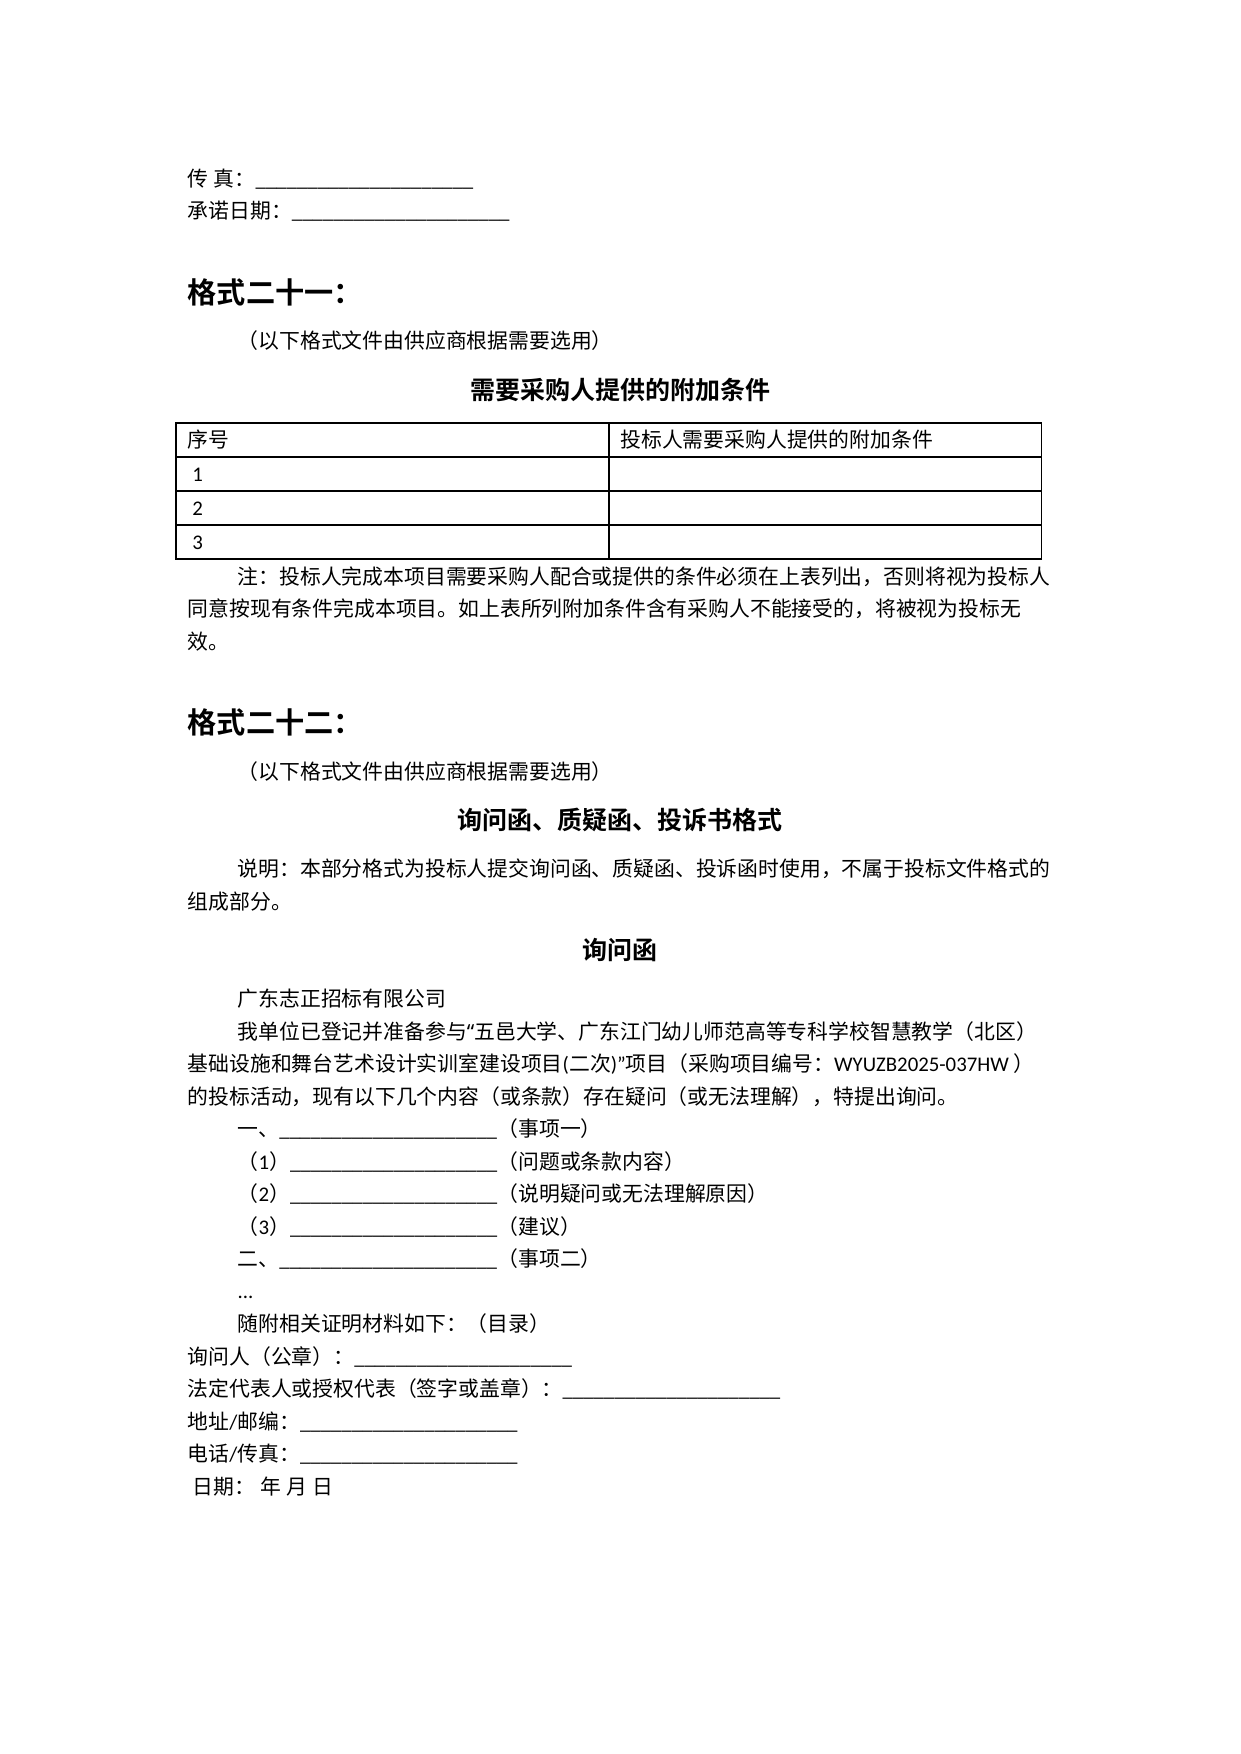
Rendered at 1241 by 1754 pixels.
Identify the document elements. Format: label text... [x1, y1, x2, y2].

text 说明：本部分格式为投标人提交询问函、质疑函、投诉函时使用，不属于投标文件格式的组成部分。 [187, 852, 1053, 917]
text 法定代表人或授权代表（签字或盖章）：_____________________ [187, 1372, 1053, 1405]
text 地址/邮编：_____________________ [187, 1405, 1053, 1437]
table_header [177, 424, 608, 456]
text 询问函、质疑函、投诉书格式 [187, 787, 1053, 852]
text 需要采购人提供的附加条件 [187, 357, 1053, 422]
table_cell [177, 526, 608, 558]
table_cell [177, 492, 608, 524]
text 询问函 [187, 917, 1053, 982]
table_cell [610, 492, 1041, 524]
text 日期： 年 月 日 [187, 1470, 1053, 1502]
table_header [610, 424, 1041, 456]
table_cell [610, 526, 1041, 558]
text 注：投标人完成本项目需要采购人配合或提供的条件必须在上表列出，否则将视为投标人同意按现有条件完成本项目。如上表所列附加条件含有采购人不能接受的，将被视为投标无效。 [187, 560, 1053, 657]
text 格式二十一： [187, 259, 1053, 324]
text （以下格式文件由供应商根据需要选用） [187, 755, 1053, 787]
text 传 真：_____________________ [187, 162, 1053, 194]
text 二、_____________________（事项二） [187, 1242, 1053, 1275]
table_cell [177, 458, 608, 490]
text 承诺日期：_____________________ [187, 194, 1053, 227]
text 一、_____________________（事项一） [187, 1112, 1053, 1145]
text 格式二十二： [187, 690, 1053, 755]
text （1）____________________（问题或条款内容） [187, 1145, 1053, 1177]
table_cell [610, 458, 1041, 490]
text （2）____________________（说明疑问或无法理解原因） [187, 1177, 1053, 1210]
text 我单位已登记并准备参与“五邑大学、广东江门幼儿师范高等专科学校智慧教学（北区）基础设施和舞台艺术设计实训室建设项目(二次)”项目（采购项目编号：WYUZB2025-037HW ）的投标活动，现有以下几个内容（或条款）存在疑问（或无法理解），特提出询问。 [187, 1015, 1053, 1112]
text 电话/传真：_____________________ [187, 1437, 1053, 1470]
text 随附相关证明材料如下：（目录） [187, 1307, 1053, 1340]
text （以下格式文件由供应商根据需要选用） [187, 324, 1053, 357]
text 广东志正招标有限公司 [187, 982, 1053, 1015]
text （3）____________________（建议） [187, 1210, 1053, 1242]
text 询问人（公章）：_____________________ [187, 1340, 1053, 1372]
text ... [187, 1275, 1053, 1307]
